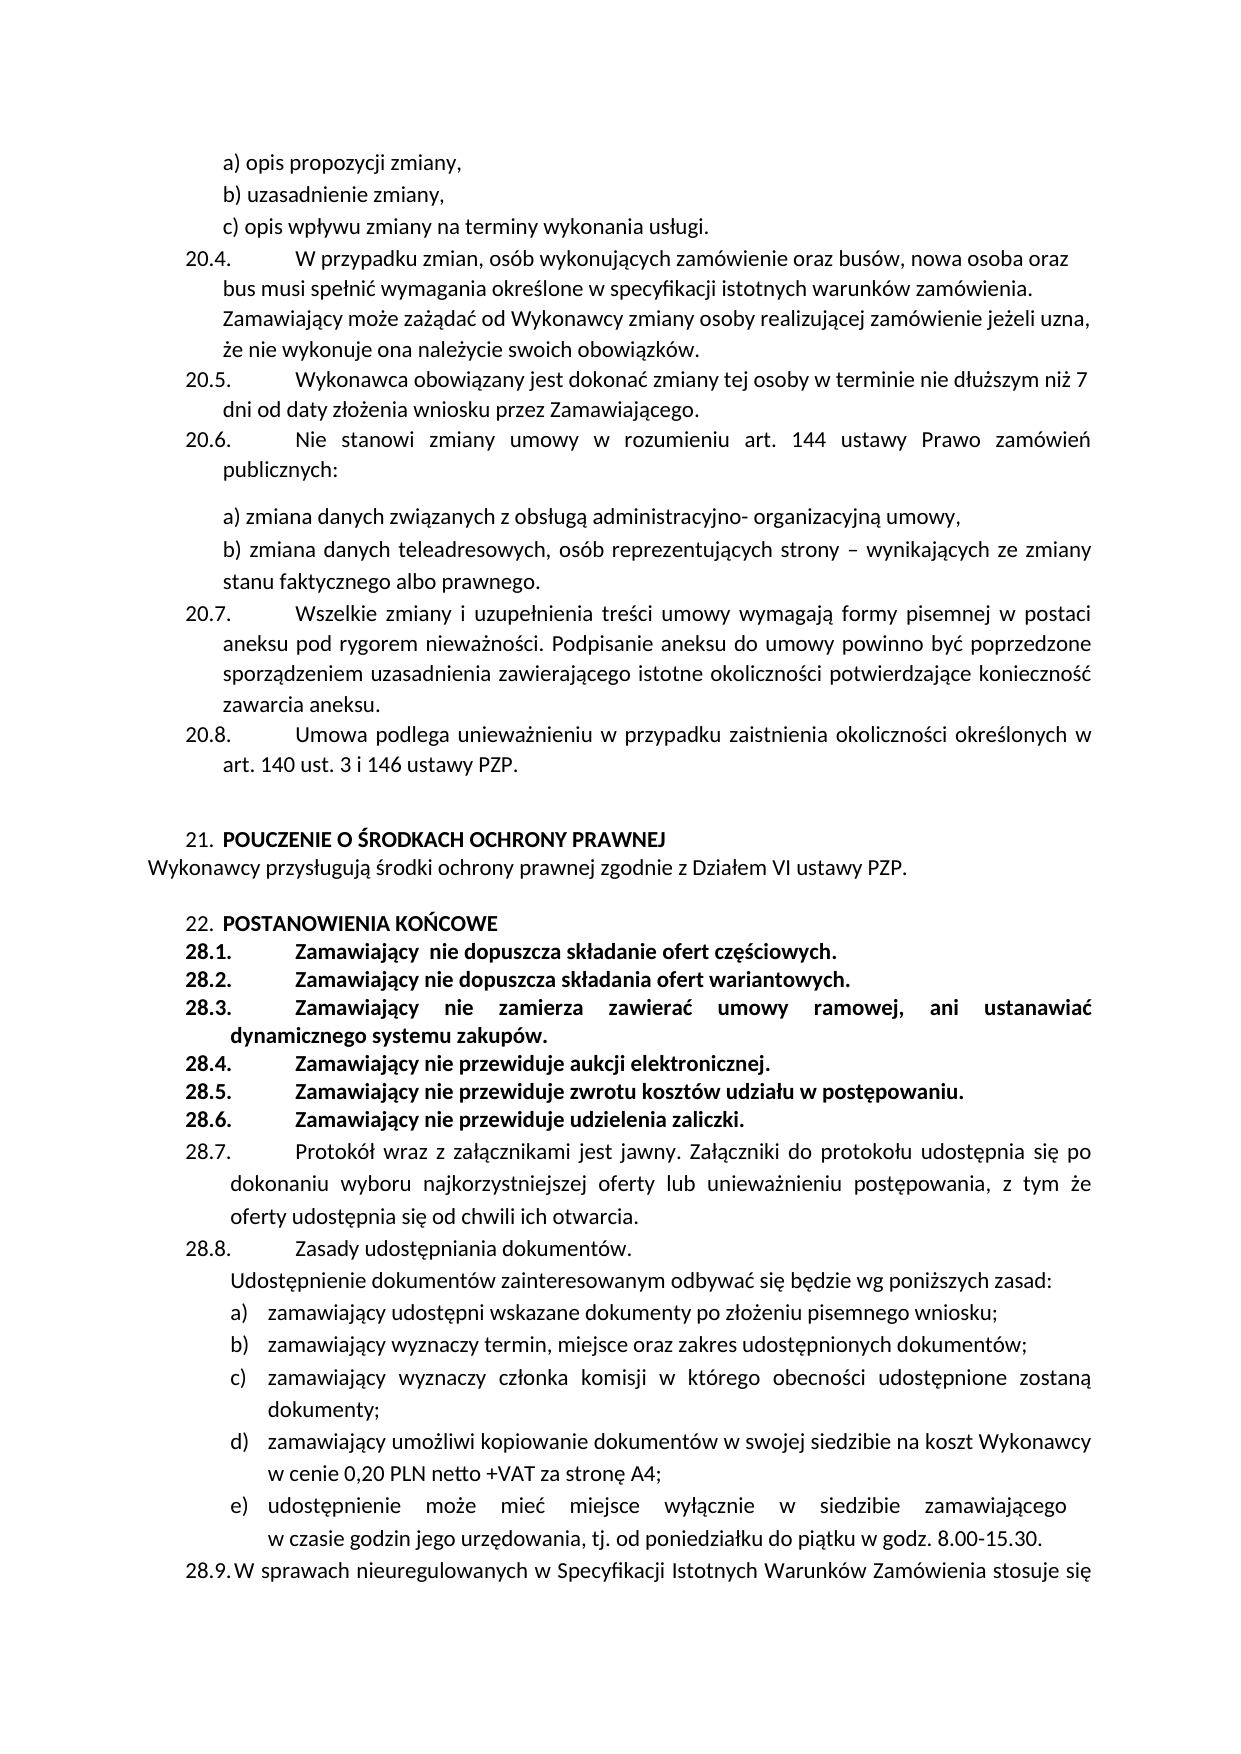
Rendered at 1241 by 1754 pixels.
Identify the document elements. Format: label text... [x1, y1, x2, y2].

list Zamawiający nie zamierza zawierać umowy ramowej, ani ustanawiać dynamicznego systemu zakupów. [185, 993, 1093, 1049]
list zamawiający umożliwi kopiowanie dokumentów w swojej siedzibie na koszt Wykonawcy w cenie 0,20 PLN netto +VAT za stronę A4; [230, 1427, 1093, 1487]
list Protokół wraz z załącznikami jest jawny. Załączniki do protokołu udostępnia się po dokonaniu wyboru najkorzystniejszej oferty lub unieważnieniu postępowania, z tym że oferty udostępnia się od chwili ich otwarcia. [185, 1137, 1093, 1230]
text c) opis wpływu zmiany na terminy wykonania usługi. [223, 212, 1093, 240]
text Umowa podlega unieważnieniu w przypadku zaistnienia okoliczności określonych w art. 140 ust. 3 i 146 ustawy PZP. [185, 720, 1093, 778]
list POUCZENIE O ŚRODKACH OCHRONY PRAWNEJ [185, 825, 1093, 853]
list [185, 1556, 1093, 1584]
text b) uzasadnienie zmiany, [223, 180, 1093, 208]
list Zamawiający nie dopuszcza składania ofert wariantowych. [185, 965, 1093, 993]
list Zasady udostępniania dokumentów. [185, 1234, 1093, 1262]
list Zamawiający nie przewiduje zwrotu kosztów udziału w postępowaniu. [185, 1077, 1093, 1105]
text a) opis propozycji zmiany, [223, 148, 1093, 176]
list Zamawiający nie przewiduje aukcji elektronicznej. [185, 1049, 1093, 1077]
text a) zmiana danych związanych z obsługą administracyjno- organizacyjną umowy, [223, 502, 1093, 531]
list Udostępnienie dokumentów zainteresowanym odbywać się będzie wg poniższych zasad: [230, 1266, 1093, 1294]
list zamawiający wyznaczy członka komisji w którego obecności udostępnione zostaną dokumenty; [230, 1363, 1093, 1423]
text b) zmiana danych teleadresowych, osób reprezentujących strony – wynikających ze zmiany stanu faktycznego albo prawnego. [223, 535, 1093, 595]
text W przypadku zmian, osób wykonujących zamówienie oraz busów, nowa osoba oraz bus musi spełnić wymagania określone w specyfikacji istotnych warunków zamówienia. Zamawiający może zażądać od Wykonawcy zmiany osoby realizującej zamówienie jeżeli uzna, że nie wykonuje ona należycie swoich obowiązków. [185, 244, 1093, 363]
list Zamawiający nie dopuszcza składanie ofert częściowych. [185, 937, 1093, 965]
text Wykonawcy przysługują środki ochrony prawnej zgodnie z Działem VI ustawy PZP. [148, 853, 1093, 881]
text Wykonawca obowiązany jest dokonać zmiany tej osoby w terminie nie dłuższym niż 7 dni od daty złożenia wniosku przez Zamawiającego. [185, 365, 1093, 423]
list udostępnienie może mieć miejsce wyłącznie w siedzibie zamawiającego w czasie godzin jego urzędowania, tj. od poniedziałku do piątku w godz. 8.00-15.30. [230, 1491, 1093, 1552]
list zamawiający wyznaczy termin, miejsce oraz zakres udostępnionych dokumentów; [230, 1331, 1093, 1358]
list POSTANOWIENIA KOŃCOWE [185, 909, 1093, 937]
text Wszelkie zmiany i uzupełnienia treści umowy wymagają formy pisemnej w postaci aneksu pod rygorem nieważności. Podpisanie aneksu do umowy powinno być poprzedzone sporządzeniem uzasadnienia zawierającego istotne okoliczności potwierdzające konieczność zawarcia aneksu. [185, 599, 1093, 718]
list zamawiający udostępni wskazane dokumenty po złożeniu pisemnego wniosku; [230, 1298, 1093, 1326]
text Nie stanowi zmiany umowy w rozumieniu art. 144 ustawy Prawo zamówień publicznych: [185, 425, 1093, 484]
list Zamawiający nie przewiduje udzielenia zaliczki. [185, 1105, 1093, 1133]
